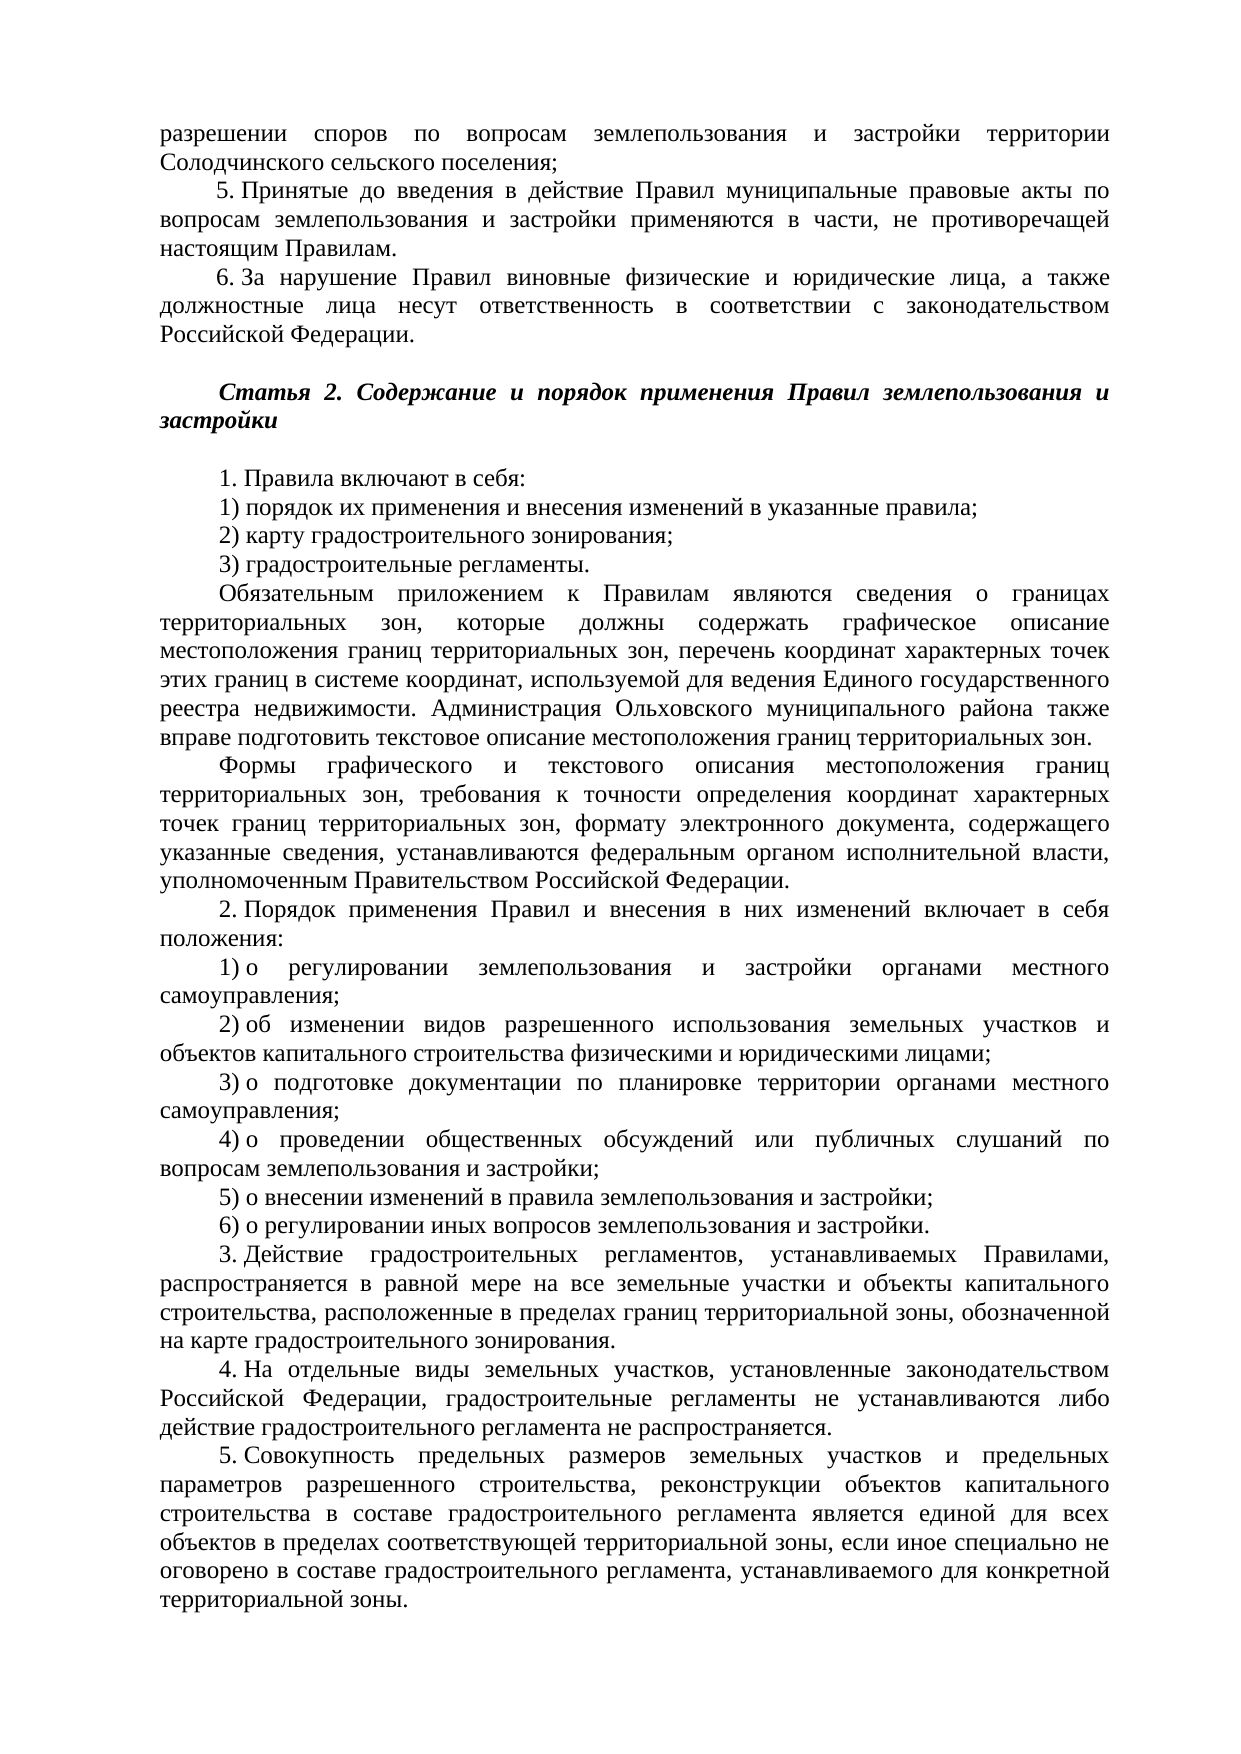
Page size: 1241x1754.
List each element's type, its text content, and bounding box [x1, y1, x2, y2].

text 4) о проведении общественных обсуждений или публичных слушаний по вопросам землепользования и застройки; [159, 1124, 1110, 1182]
text Обязательным приложением к Правилам являются сведения о границах территориальных зон, которые должны содержать графическое описание местоположения границ территориальных зон, перечень координат характерных точек этих границ в системе координат, используемой для ведения Единого государственного реестра недвижимости. Администрация Ольховского муниципального района также вправе подготовить текстовое описание местоположения границ территориальных зон. [159, 578, 1110, 751]
text 5. Принятые до введения в действие Правил муниципальные правовые акты по вопросам землепользования и застройки применяются в части, не противоречащей настоящим Правилам. [159, 176, 1110, 262]
text 2) об изменении видов разрешенного использования земельных участков и объектов капитального строительства физическими и юридическими лицами; [159, 1009, 1110, 1067]
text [159, 118, 1110, 176]
text 2. Порядок применения Правил и внесения в них изменений включает в себя положения: [159, 894, 1110, 952]
text 1) порядок их применения и внесения изменений в указанные правила; [159, 492, 1110, 521]
text 5) о внесении изменений в правила землепользования и застройки; [159, 1182, 1110, 1211]
text Формы графического и текстового описания местоположения границ территориальных зон, требования к точности определения координат характерных точек границ территориальных зон, формату электронного документа, содержащего указанные сведения, устанавливаются федеральным органом исполнительной власти, уполномоченным Правительством Российской Федерации. [159, 751, 1110, 894]
text 6. За нарушение Правил виновные физические и юридические лица, а также должностные лица несут ответственность в соответствии с законодательством Российской Федерации. [159, 262, 1110, 348]
text 1) о регулировании землепользования и застройки органами местного самоуправления; [159, 952, 1110, 1009]
text 2) карту градостроительного зонирования; [159, 521, 1110, 549]
text 3) градостроительные регламенты. [159, 549, 1110, 578]
text 1. Правила включают в себя: [159, 463, 1110, 492]
text 3) о подготовке документации по планировке территории органами местного самоуправления; [159, 1067, 1110, 1124]
text 5. Совокупность предельных размеров земельных участков и предельных параметров разрешенного строительства, реконструкции объектов капитального строительства в составе градостроительного регламента является единой для всех объектов в пределах соответствующей территориальной зоны, если иное специально не оговорено в составе градостроительного регламента, устанавливаемого для конкретной территориальной зоны. [159, 1441, 1110, 1613]
text Статья 2. Содержание и порядок применения Правил землепользования и застройки [159, 377, 1110, 434]
text 3. Действие градостроительных регламентов, устанавливаемых Правилами, распространяется в равной мере на все земельные участки и объекты капитального строительства, расположенные в пределах границ территориальной зоны, обозначенной на карте градостроительного зонирования. [159, 1239, 1110, 1354]
text 6) о регулировании иных вопросов землепользования и застройки. [159, 1211, 1110, 1239]
text 4. На отдельные виды земельных участков, установленные законодательством Российской Федерации, градостроительные регламенты не устанавливаются либо действие градостроительного регламента не распространяется. [159, 1354, 1110, 1441]
